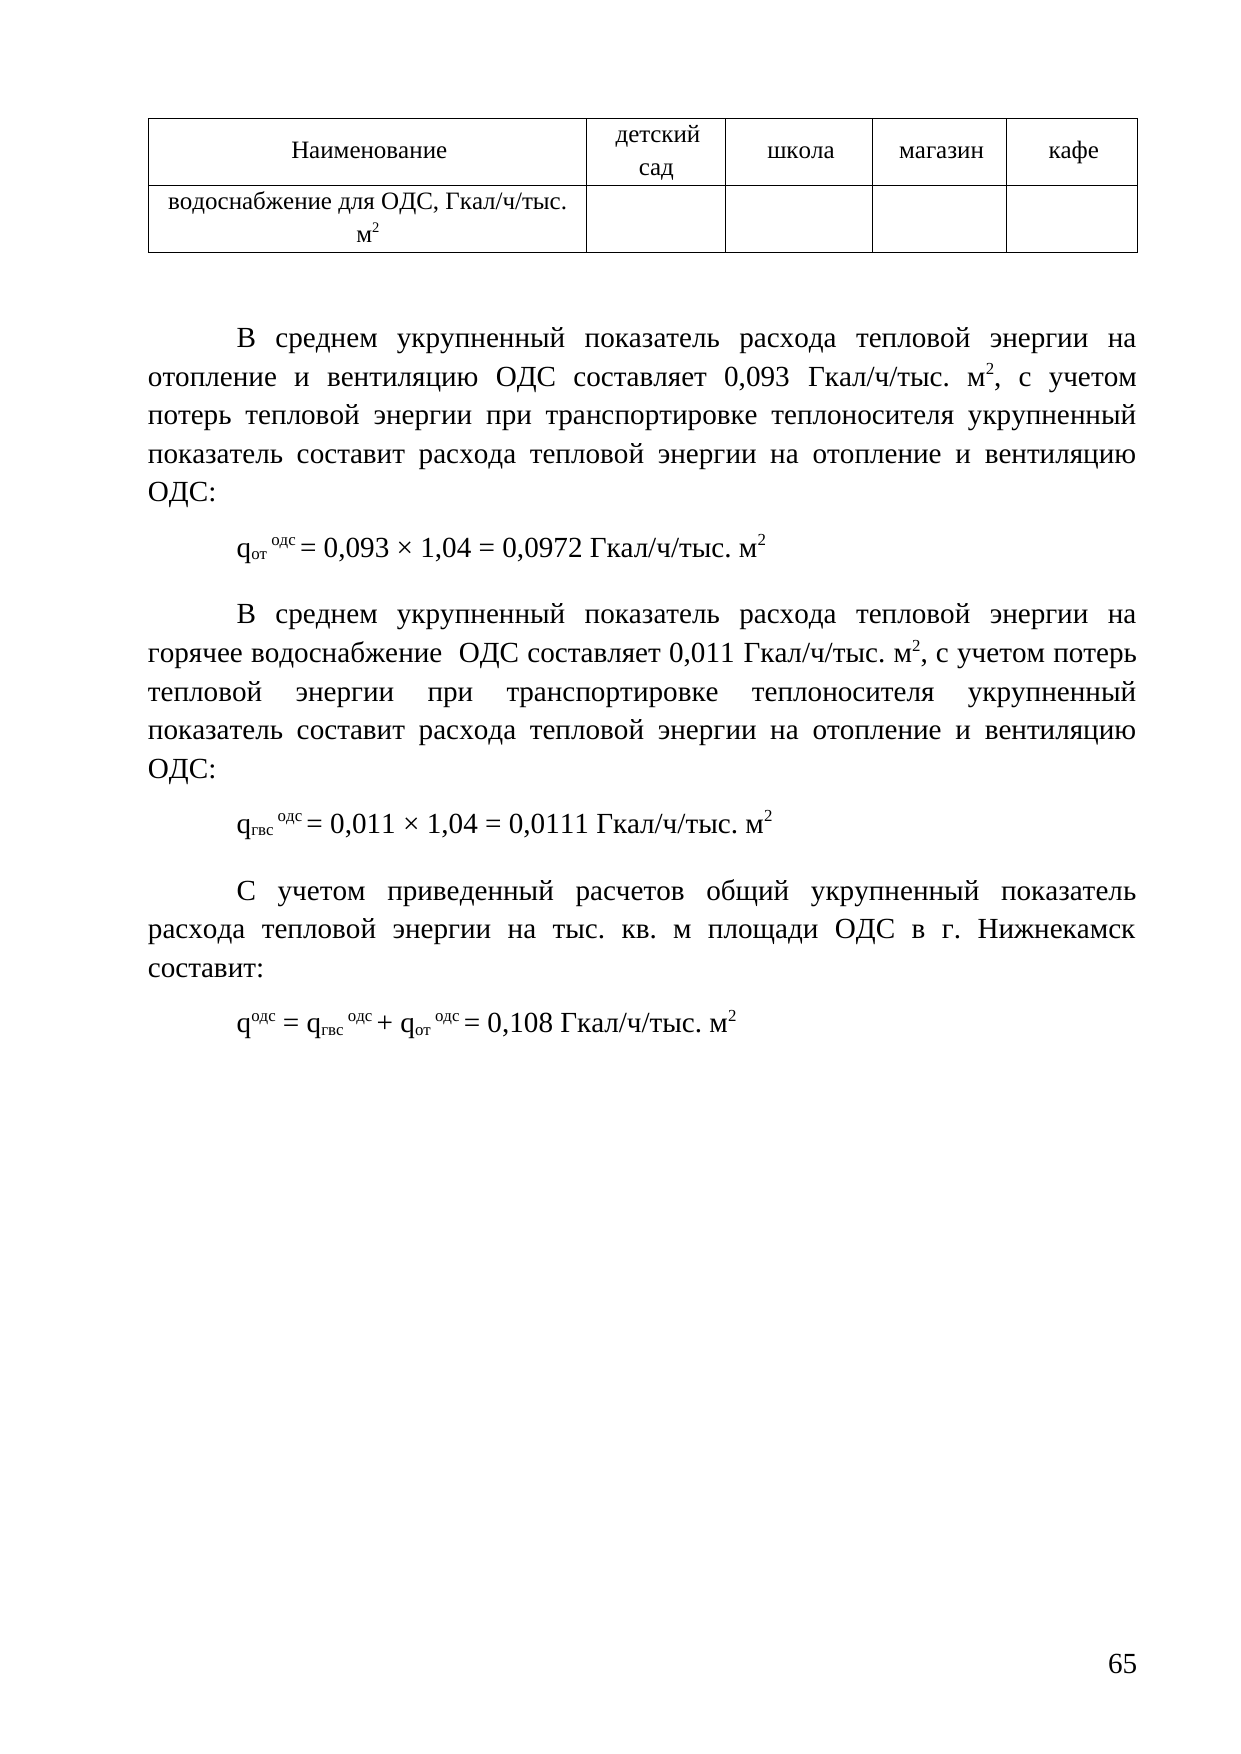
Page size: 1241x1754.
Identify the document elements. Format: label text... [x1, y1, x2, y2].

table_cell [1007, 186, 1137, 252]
text В среднем укрупненный показатель расхода тепловой энергии на горячее водоснабжение ОДС составляет 0,011 Гкал/ч/тыс. м2, с учетом потерь тепловой энергии при транспортировке теплоносителя укрупненный показатель составит расхода тепловой энергии на отопление и вентиляцию ОДС: [148, 597, 1137, 784]
text qгвс одс = 0,011 × 1,04 = 0,0111 Гкал/ч/тыс. м2 [148, 806, 1137, 839]
text qот одс = 0,093 × 1,04 = 0,0972 Гкал/ч/тыс. м2 [148, 530, 1137, 563]
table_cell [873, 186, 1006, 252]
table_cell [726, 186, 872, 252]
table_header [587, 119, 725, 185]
text qодс = qгвс одс + qот одс = 0,108 Гкал/ч/тыс. м2 [148, 1005, 1137, 1039]
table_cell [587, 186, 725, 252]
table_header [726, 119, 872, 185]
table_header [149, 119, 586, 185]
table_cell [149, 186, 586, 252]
text С учетом приведенный расчетов общий укрупненный показатель расхода тепловой энергии на тыс. кв. м площади ОДС в г. Нижнекамск составит: [148, 873, 1137, 984]
text В среднем укрупненный показатель расхода тепловой энергии на отопление и вентиляцию ОДС составляет 0,093 Гкал/ч/тыс. м2, с учетом потерь тепловой энергии при транспортировке теплоносителя укрупненный показатель составит расхода тепловой энергии на отопление и вентиляцию ОДС: [148, 320, 1137, 508]
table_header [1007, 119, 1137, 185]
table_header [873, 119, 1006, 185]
